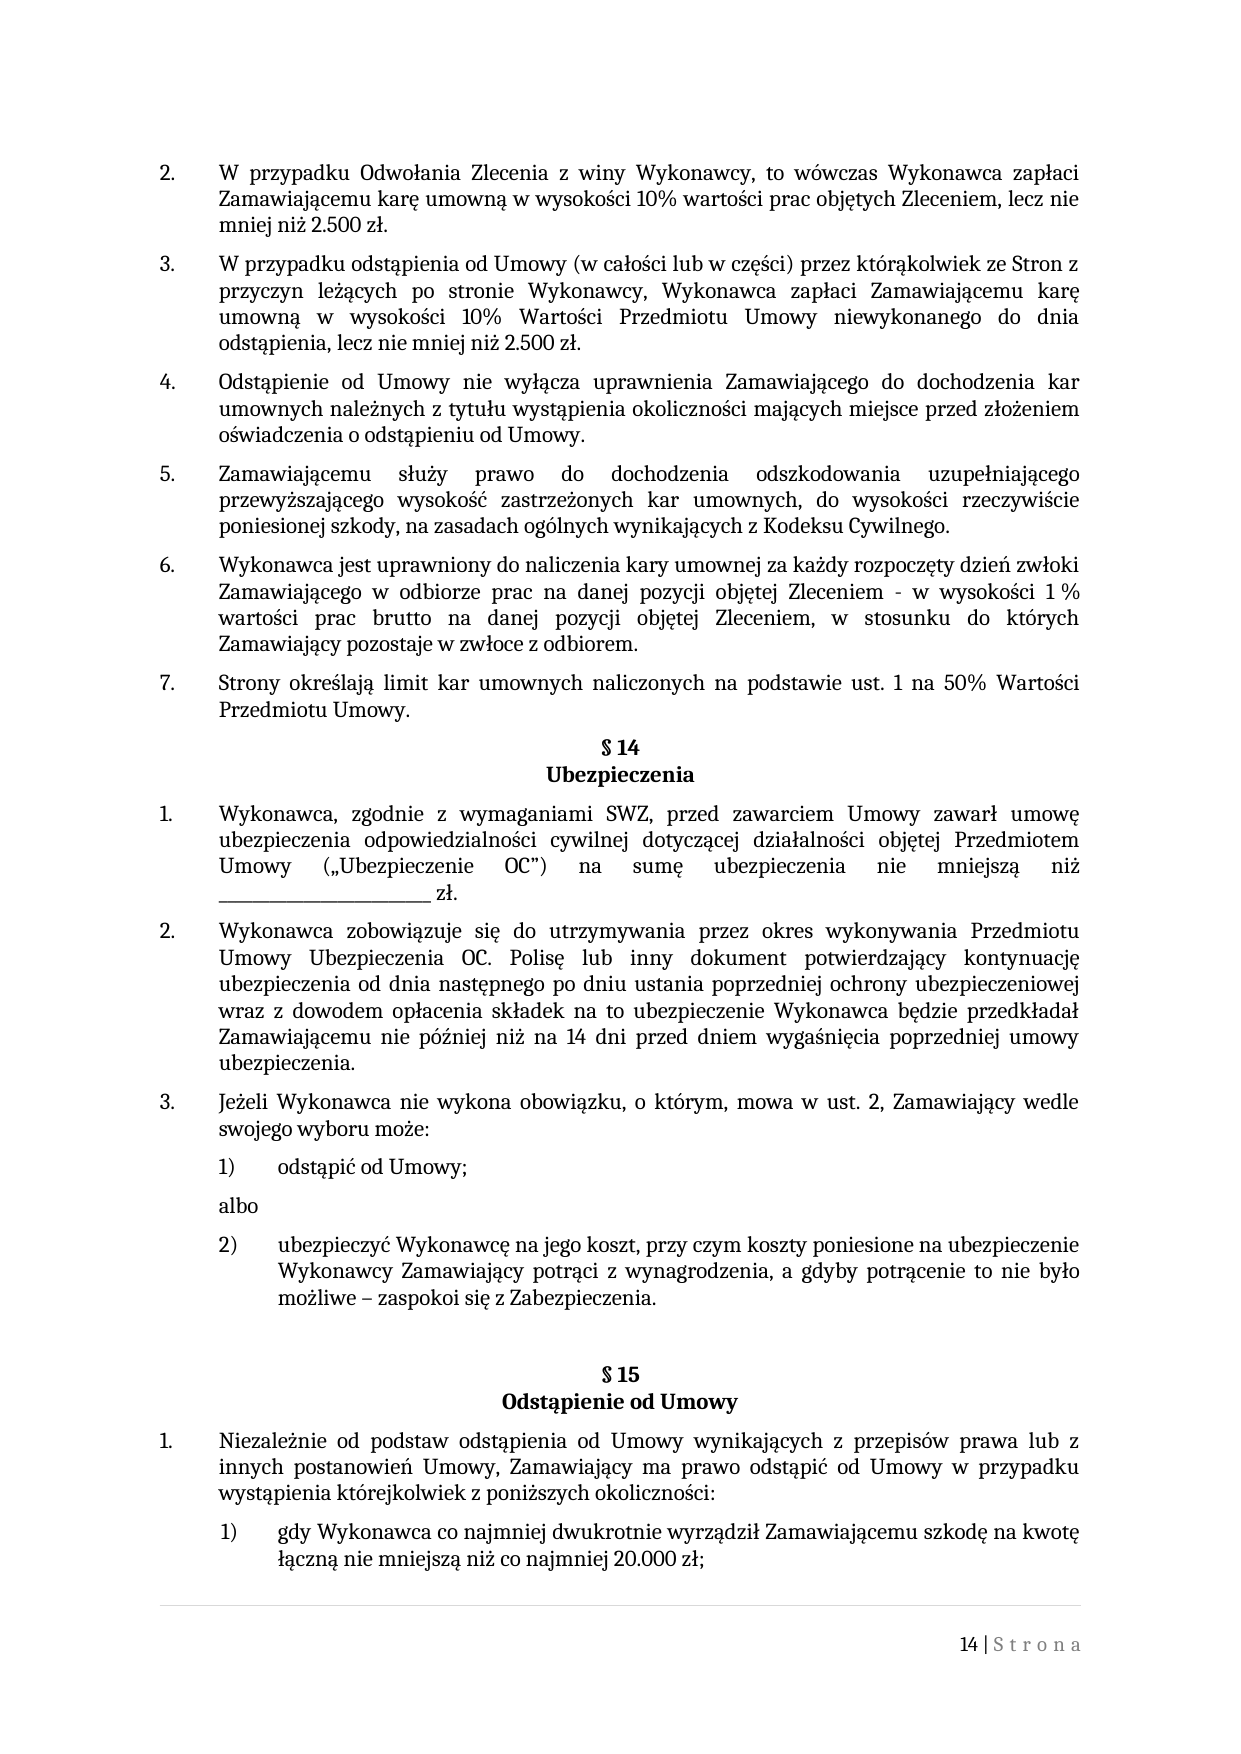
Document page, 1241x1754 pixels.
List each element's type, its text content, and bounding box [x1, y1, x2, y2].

text 3. W przypadku odstąpienia od Umowy (w całości lub w części) przez którąkolwiek ze Stron z przyczyn leżących po stronie Wykonawcy, Wykonawca zapłaci Zamawiającemu karę umowną w wysokości 10% Wartości Przedmiotu Umowy niewykonanego do dnia odstąpienia, lecz nie mniej niż 2.500 zł. [159, 251, 1081, 356]
text albo [218, 1193, 1081, 1219]
list Wykonawca, zgodnie z wymaganiami SWZ, przed zawarciem Umowy zawarł umowę ubezpieczenia odpowiedzialności cywilnej dotyczącej działalności objętej Przedmiotem Umowy („Ubezpieczenie OC”) na sumę ubezpieczenia nie mniejszą niż _________________________ zł. [159, 800, 1081, 906]
list odstąpić od Umowy; [218, 1154, 1081, 1181]
text 5. Zamawiającemu służy prawo do dochodzenia odszkodowania uzupełniającego przewyższającego wysokość zastrzeżonych kar umownych, do wysokości rzeczywiście poniesionej szkody, na zasadach ogólnych wynikających z Kodeksu Cywilnego. [159, 461, 1081, 539]
text § 14 Ubezpieczenia [159, 735, 1081, 788]
list Niezależnie od podstaw odstąpienia od Umowy wynikających z przepisów prawa lub z innych postanowień Umowy, Zamawiający ma prawo odstąpić od Umowy w przypadku wystąpienia którejkolwiek z poniższych okoliczności: [159, 1427, 1081, 1507]
list Jeżeli Wykonawca nie wykona obowiązku, o którym, mowa w ust. 2, Zamawiający wedle swojego wyboru może: [159, 1089, 1081, 1142]
list Wykonawca zobowiązuje się do utrzymywania przez okres wykonywania Przedmiotu Umowy Ubezpieczenia OC. Polisę lub inny dokument potwierdzający kontynuację ubezpieczenia od dnia następnego po dniu ustania poprzedniej ochrony ubezpieczeniowej wraz z dowodem opłacenia składek na to ubezpieczenie Wykonawca będzie przedkładał Zamawiającemu nie później niż na 14 dni przed dniem wygaśnięcia poprzedniej umowy ubezpieczenia. [159, 918, 1081, 1076]
text 4. Odstąpienie od Umowy nie wyłącza uprawnienia Zamawiającego do dochodzenia kar umownych należnych z tytułu wystąpienia okoliczności mających miejsce przed złożeniem oświadczenia o odstąpieniu od Umowy. [159, 369, 1081, 448]
list ubezpieczyć Wykonawcę na jego koszt, przy czym koszty poniesione na ubezpieczenie Wykonawcy Zamawiający potrąci z wynagrodzenia, a gdyby potrącenie to nie było możliwe – zaspokoi się z Zabezpieczenia. [218, 1232, 1081, 1311]
list gdy Wykonawca co najmniej dwukrotnie wyrządził Zamawiającemu szkodę na kwotę łączną nie mniejszą niż co najmniej 20.000 zł; [221, 1519, 1081, 1572]
text § 15 Odstąpienie od Umowy [159, 1362, 1081, 1415]
text 2. W przypadku Odwołania Zlecenia z winy Wykonawcy, to wówczas Wykonawca zapłaci Zamawiającemu karę umowną w wysokości 10% wartości prac objętych Zleceniem, lecz nie mniej niż 2.500 zł. [159, 159, 1081, 238]
text 7. Strony określają limit kar umownych naliczonych na podstawie ust. 1 na 50% Wartości Przedmiotu Umowy. [159, 670, 1081, 723]
text 6. Wykonawca jest uprawniony do naliczenia kary umownej za każdy rozpoczęty dzień zwłoki Zamawiającego w odbiorze prac na danej pozycji objętej Zleceniem - w wysokości 1 % wartości prac brutto na danej pozycji objętej Zleceniem, w stosunku do których Zamawiający pozostaje w zwłoce z odbiorem. [159, 552, 1081, 657]
